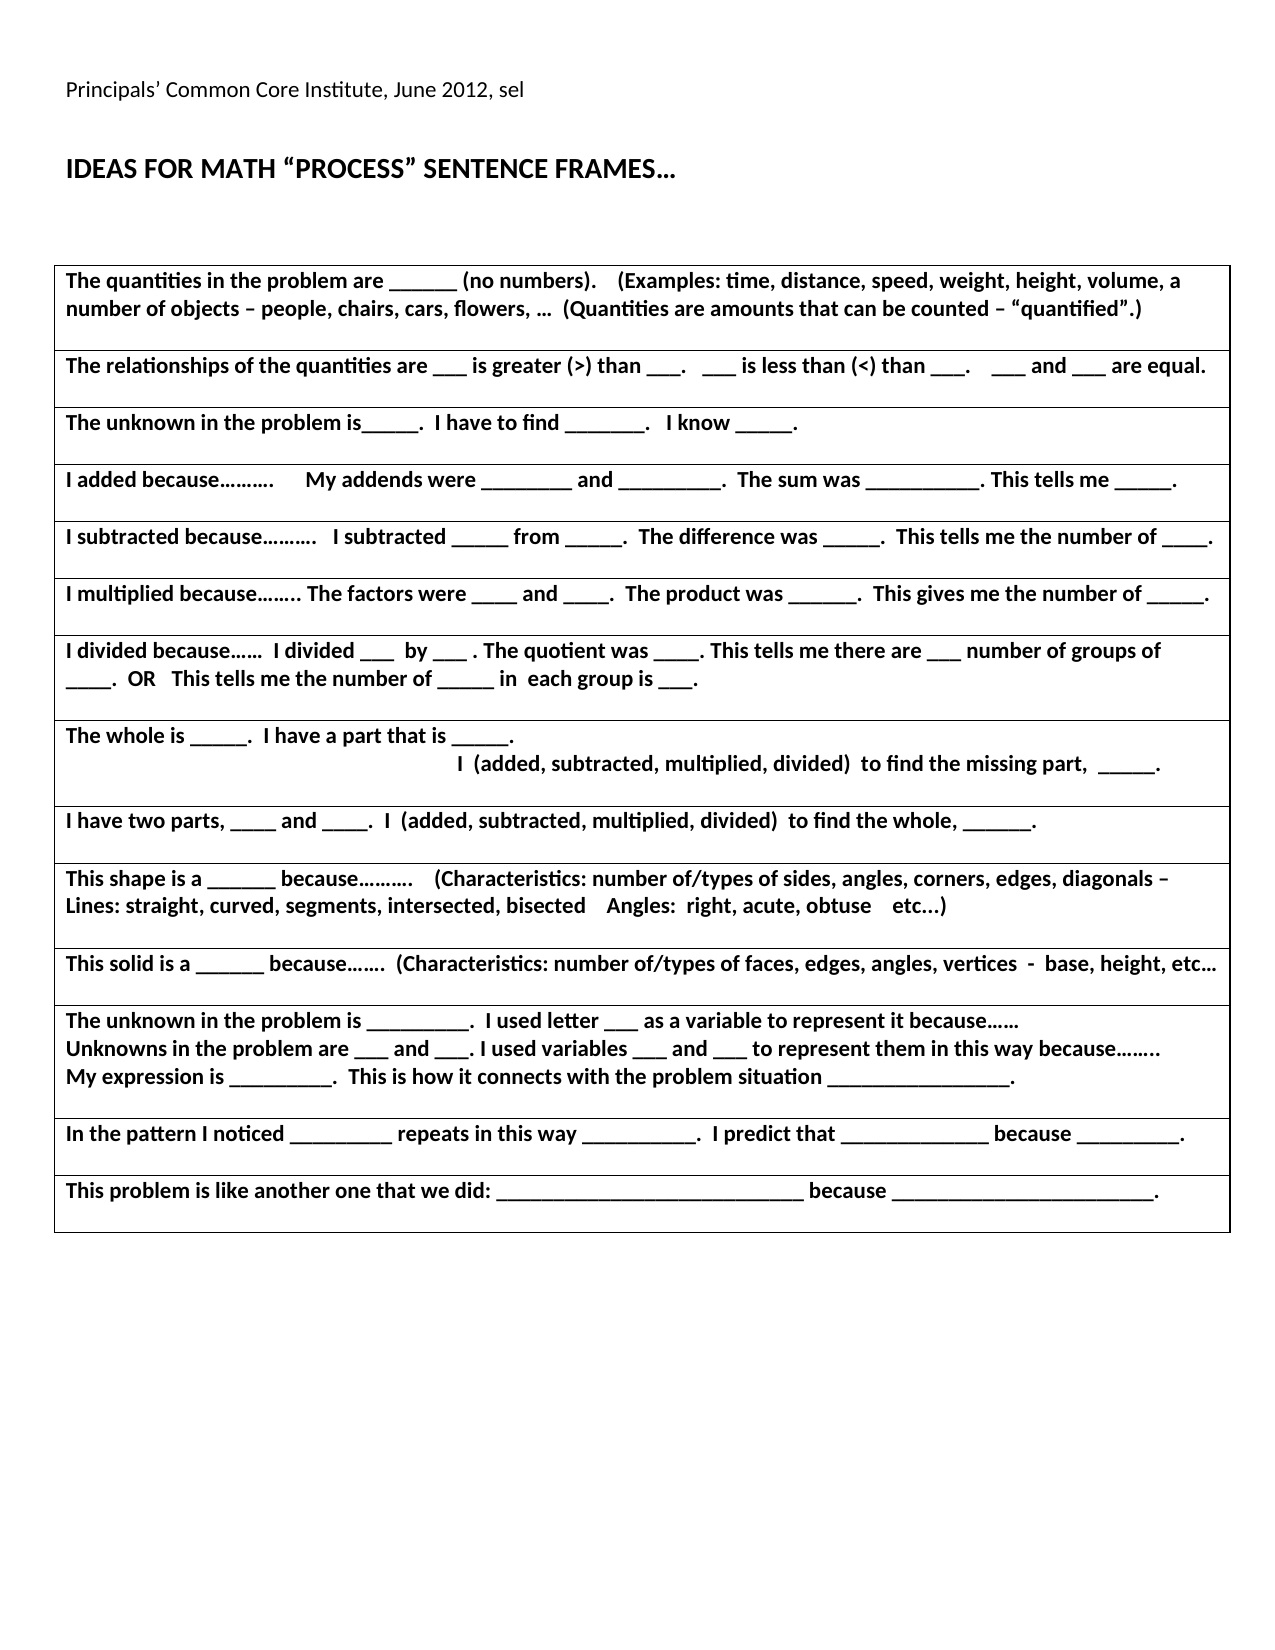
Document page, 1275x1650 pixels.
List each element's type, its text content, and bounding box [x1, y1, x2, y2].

table_cell I have two parts, ____ and ____. I (added, subtracted, multiplied, divided) to find the whole, ______. [55, 807, 1229, 863]
table_cell This solid is a ______ because……. (Characteristics: number of/types of faces, edges, angles, vertices - base, height, etc… [55, 949, 1229, 1005]
table_cell In the pattern I noticed _________ repeats in this way __________. I predict that _____________ because _________. [55, 1119, 1229, 1175]
table_cell The unknown in the problem is _________. I used letter ___ as a variable to represent it because…… Unknowns in the problem are ___ and ___. I used variables ___ and ___ to represent them in this way because…….. My expression is _________. This is how it connects with the problem situation ________________. [55, 1006, 1229, 1118]
table_header The quantities in the problem are ______ (no numbers). (Examples: time, distance, speed, weight, height, volume, a number of objects – people, chairs, cars, flowers, … (Quantities are amounts that can be counted – “quantified”.) [55, 266, 1229, 350]
table_cell I added because………. My addends were ________ and _________. The sum was __________. This tells me _____. [55, 465, 1229, 521]
text IDEAS FOR MATH “PROCESS” SENTENCE FRAMES… [66, 150, 1219, 186]
table_cell I multiplied because…….. The factors were ____ and ____. The product was ______. This gives me the number of _____. [55, 579, 1229, 635]
table_cell This shape is a ______ because………. (Characteristics: number of/types of sides, angles, corners, edges, diagonals – Lines: straight, curved, segments, intersected, bisected Angles: right, acute, obtuse etc...) [55, 864, 1229, 948]
table_cell The unknown in the problem is_____. I have to find _______. I know _____. [55, 408, 1229, 464]
table_cell I divided because…… I divided ___ by ___ . The quotient was ____. This tells me there are ___ number of groups of ____. OR This tells me the number of _____ in each group is ___. [55, 636, 1229, 720]
table_cell This problem is like another one that we did: ___________________________ because _______________________. [55, 1176, 1229, 1232]
table_cell I subtracted because………. I subtracted _____ from _____. The difference was _____. This tells me the number of ____. [55, 522, 1229, 578]
table_cell The relationships of the quantities are ___ is greater (>) than ___. ___ is less than (<) than ___. ___ and ___ are equal. [55, 351, 1229, 407]
table_cell The whole is _____. I have a part that is _____. I (added, subtracted, multiplied, divided) to find the missing part, _____. [55, 721, 1229, 806]
